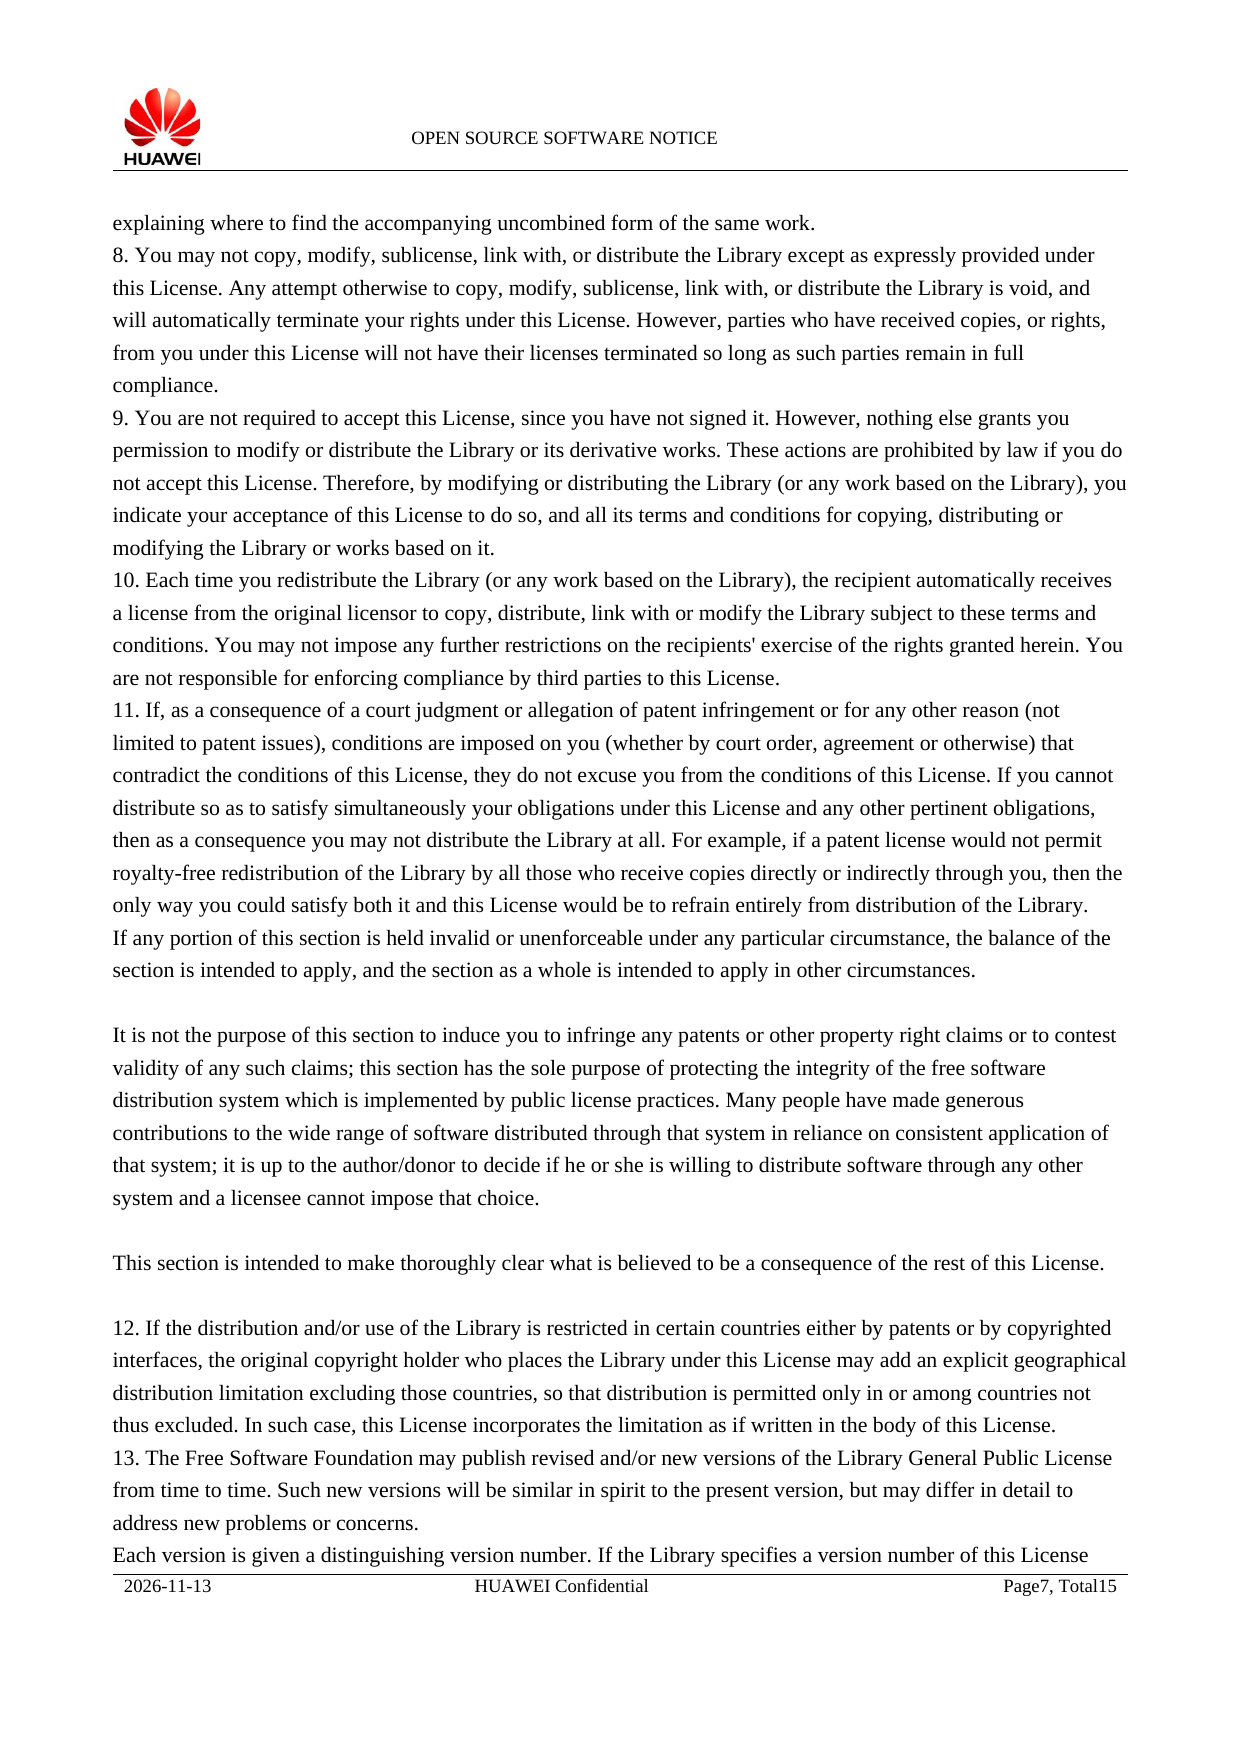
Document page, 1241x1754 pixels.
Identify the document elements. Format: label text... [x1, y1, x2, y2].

picture [124, 88, 201, 165]
